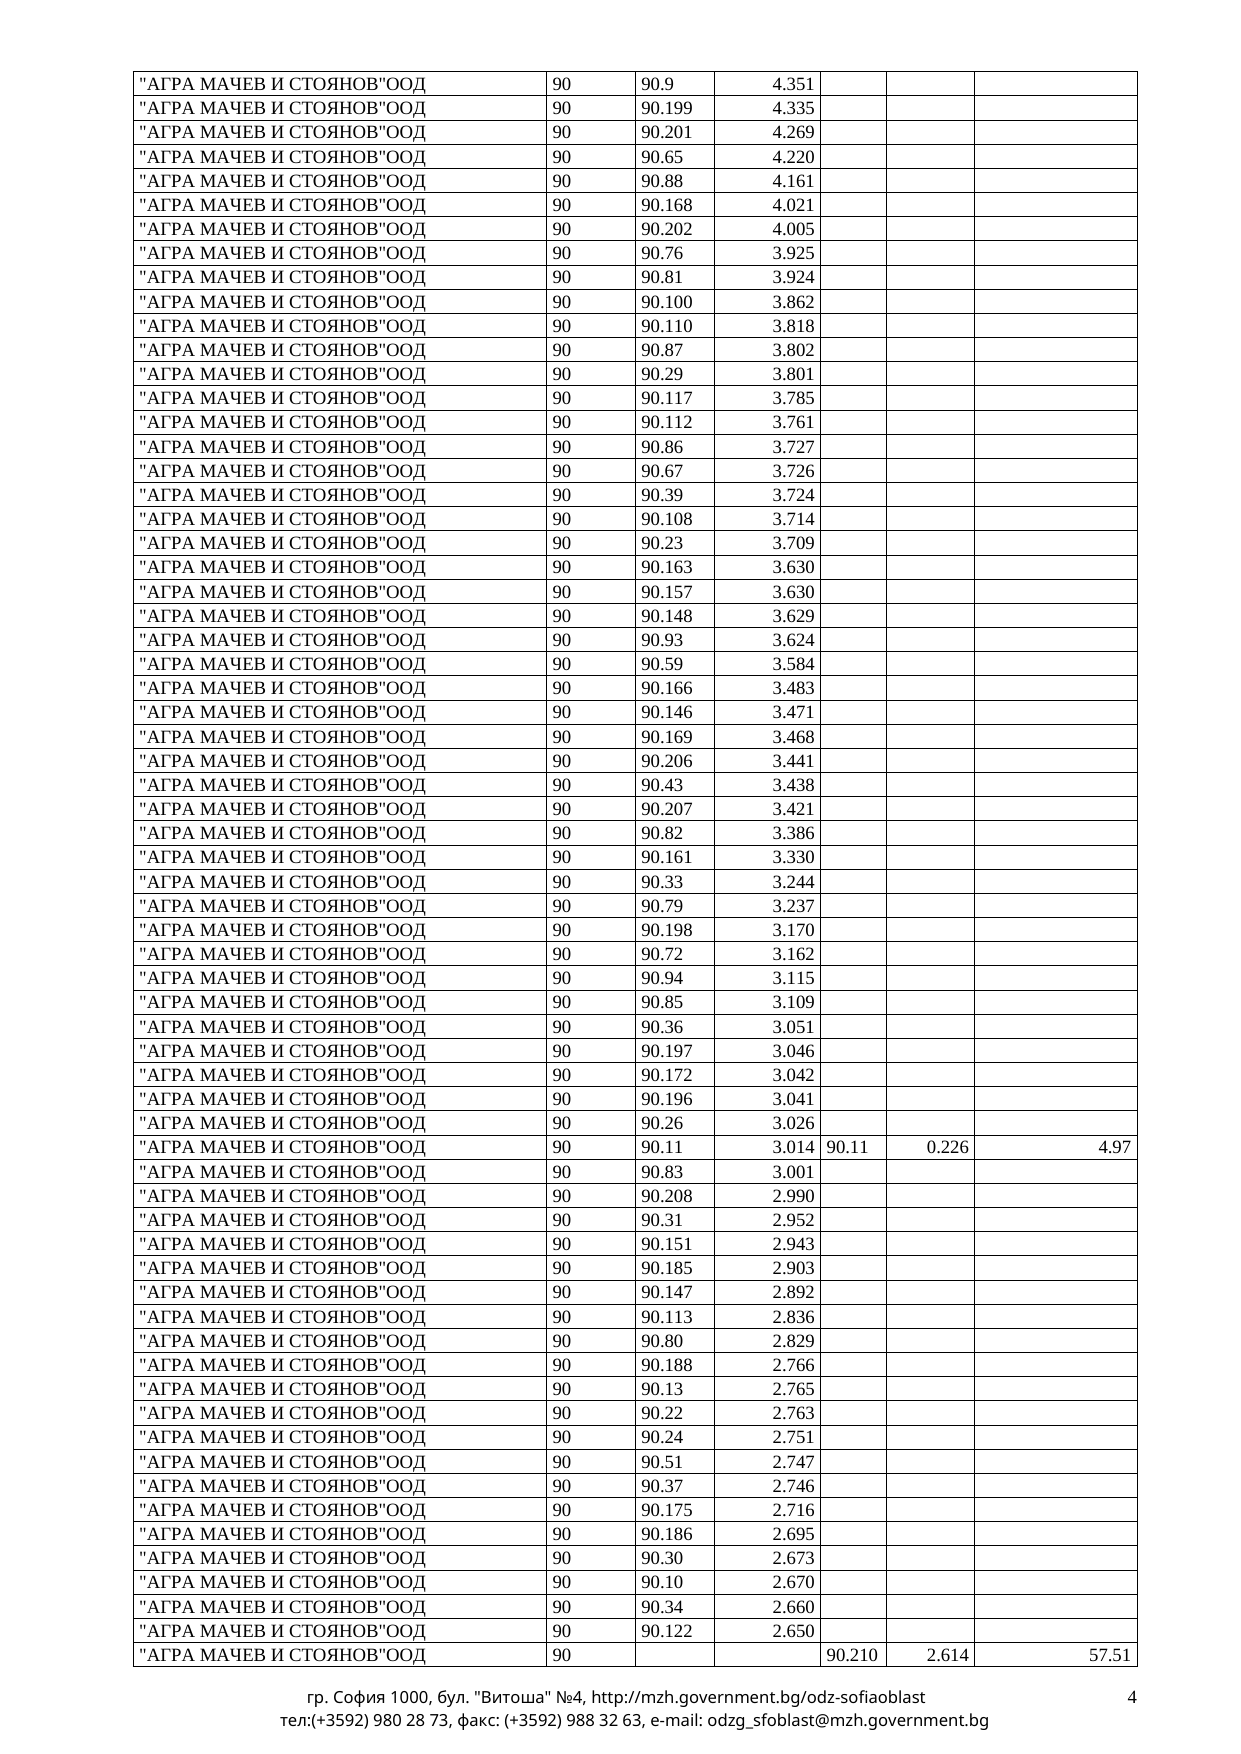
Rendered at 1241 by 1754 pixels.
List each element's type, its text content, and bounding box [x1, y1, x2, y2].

table_cell [975, 1498, 1137, 1521]
table_cell [975, 169, 1137, 192]
table_cell [887, 1522, 974, 1545]
table_cell [887, 241, 974, 264]
table_cell [975, 628, 1137, 651]
table_cell [887, 145, 974, 168]
table_cell 90 [547, 241, 635, 264]
table_cell [821, 628, 886, 651]
table_cell 3.629 [715, 604, 820, 627]
table_cell 90.166 [636, 676, 714, 699]
table_cell 90 [547, 797, 635, 820]
table_cell 3.924 [715, 266, 820, 289]
table_cell 4.97 [975, 1136, 1137, 1159]
table_cell [975, 797, 1137, 820]
table_cell 90.80 [636, 1329, 714, 1352]
table_cell "АГРА МАЧЕВ И СТОЯНОВ"ООД [134, 1136, 546, 1159]
table_cell "АГРА МАЧЕВ И СТОЯНОВ"ООД [134, 1232, 546, 1255]
table_cell [821, 169, 886, 192]
table_cell [975, 966, 1137, 989]
table_cell 90 [547, 1546, 635, 1569]
table_cell [975, 435, 1137, 458]
table_cell "АГРА МАЧЕВ И СТОЯНОВ"ООД [134, 290, 546, 313]
table_cell [821, 435, 886, 458]
table_cell [975, 1474, 1137, 1497]
table_cell [821, 1498, 886, 1521]
table_cell 3.237 [715, 894, 820, 917]
table_cell 90.10 [636, 1571, 714, 1594]
table_cell 3.785 [715, 386, 820, 409]
table_cell [821, 652, 886, 675]
table_cell [821, 821, 886, 844]
table_cell "АГРА МАЧЕВ И СТОЯНОВ"ООД [134, 1498, 546, 1521]
table_cell 90 [547, 1522, 635, 1545]
table_cell 3.584 [715, 652, 820, 675]
table_cell 2.716 [715, 1498, 820, 1521]
table_cell [975, 894, 1137, 917]
table_cell 90.208 [636, 1184, 714, 1207]
table_cell [821, 1426, 886, 1449]
table_cell 2.614 [887, 1643, 974, 1666]
table_cell 90 [547, 1256, 635, 1279]
table_cell 3.441 [715, 749, 820, 772]
table_cell 90.188 [636, 1353, 714, 1376]
table_cell 90 [547, 459, 635, 482]
table_cell "АГРА МАЧЕВ И СТОЯНОВ"ООД [134, 1426, 546, 1449]
table_cell [887, 1619, 974, 1642]
table_cell 2.763 [715, 1401, 820, 1424]
table_cell [975, 1401, 1137, 1424]
table_cell 90 [547, 121, 635, 144]
table_cell 90.122 [636, 1619, 714, 1642]
table_cell [975, 846, 1137, 869]
table_cell "АГРА МАЧЕВ И СТОЯНОВ"ООД [134, 362, 546, 385]
table_cell [975, 821, 1137, 844]
table_cell 90 [547, 1087, 635, 1110]
table_cell "АГРА МАЧЕВ И СТОЯНОВ"ООД [134, 1353, 546, 1376]
table_cell [887, 1063, 974, 1086]
table_cell [821, 483, 886, 506]
table_cell 90 [547, 290, 635, 313]
table_cell [975, 1571, 1137, 1594]
table_cell 90 [547, 507, 635, 530]
table_cell 90.161 [636, 846, 714, 869]
table_cell 90 [547, 169, 635, 192]
table_cell [821, 1595, 886, 1618]
table_cell 90 [547, 72, 635, 95]
table_cell [887, 1498, 974, 1521]
table_cell [975, 1329, 1137, 1352]
table_cell 2.836 [715, 1305, 820, 1328]
table_cell "АГРА МАЧЕВ И СТОЯНОВ"ООД [134, 1571, 546, 1594]
table_cell 2.943 [715, 1232, 820, 1255]
table_cell "АГРА МАЧЕВ И СТОЯНОВ"ООД [134, 338, 546, 361]
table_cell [134, 72, 546, 95]
table_cell 90.186 [636, 1522, 714, 1545]
table_cell [887, 1401, 974, 1424]
table_cell "АГРА МАЧЕВ И СТОЯНОВ"ООД [134, 145, 546, 168]
table_cell [821, 1329, 886, 1352]
table_cell [887, 217, 974, 240]
table_cell "АГРА МАЧЕВ И СТОЯНОВ"ООД [134, 580, 546, 603]
table_cell [636, 1643, 714, 1666]
table_cell 90 [547, 411, 635, 434]
table_cell 90.82 [636, 821, 714, 844]
table_cell 3.630 [715, 556, 820, 579]
table_cell 90 [547, 1039, 635, 1062]
table_cell [821, 701, 886, 724]
table_cell 3.109 [715, 991, 820, 1014]
table_cell 3.001 [715, 1160, 820, 1183]
table_cell 90.199 [636, 96, 714, 119]
table_cell "АГРА МАЧЕВ И СТОЯНОВ"ООД [134, 749, 546, 772]
table_cell "АГРА МАЧЕВ И СТОЯНОВ"ООД [134, 991, 546, 1014]
table_cell 3.818 [715, 314, 820, 337]
table_cell 90.31 [636, 1208, 714, 1231]
table_cell 90 [547, 1643, 635, 1666]
table_cell [821, 531, 886, 554]
table_cell [975, 1546, 1137, 1569]
table_cell [887, 531, 974, 554]
table_cell 90.72 [636, 942, 714, 965]
table_cell 3.726 [715, 459, 820, 482]
table_cell "АГРА МАЧЕВ И СТОЯНОВ"ООД [134, 459, 546, 482]
table_cell 90.157 [636, 580, 714, 603]
table_cell "АГРА МАЧЕВ И СТОЯНОВ"ООД [134, 483, 546, 506]
table_cell [821, 1353, 886, 1376]
table_cell 3.727 [715, 435, 820, 458]
table_cell [975, 676, 1137, 699]
table_cell "АГРА МАЧЕВ И СТОЯНОВ"ООД [134, 942, 546, 965]
table_cell "АГРА МАЧЕВ И СТОЯНОВ"ООД [134, 918, 546, 941]
table_cell [821, 411, 886, 434]
table_cell [887, 96, 974, 119]
table_cell 90 [547, 628, 635, 651]
table_cell [887, 386, 974, 409]
table_cell 90 [547, 96, 635, 119]
table_cell [975, 1595, 1137, 1618]
table_cell "АГРА МАЧЕВ И СТОЯНОВ"ООД [134, 870, 546, 893]
table_cell "АГРА МАЧЕВ И СТОЯНОВ"ООД [134, 1063, 546, 1086]
table_cell 90.81 [636, 266, 714, 289]
table_cell 2.747 [715, 1450, 820, 1473]
table_cell 90.33 [636, 870, 714, 893]
table_cell 90.22 [636, 1401, 714, 1424]
table_cell [887, 1256, 974, 1279]
table_cell "АГРА МАЧЕВ И СТОЯНОВ"ООД [134, 1474, 546, 1497]
table_cell 3.041 [715, 1087, 820, 1110]
table_cell [821, 145, 886, 168]
table_cell "АГРА МАЧЕВ И СТОЯНОВ"ООД [134, 266, 546, 289]
table_cell 90.117 [636, 386, 714, 409]
table_cell 90 [547, 386, 635, 409]
table_cell "АГРА МАЧЕВ И СТОЯНОВ"ООД [134, 314, 546, 337]
table_cell [887, 652, 974, 675]
table_cell [821, 72, 886, 95]
table_cell [821, 1087, 886, 1110]
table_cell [134, 96, 546, 119]
table_cell [975, 266, 1137, 289]
table_cell 3.046 [715, 1039, 820, 1062]
table_cell 90 [547, 1063, 635, 1086]
table_cell [821, 217, 886, 240]
table_cell [975, 918, 1137, 941]
table_cell 4.335 [715, 96, 820, 119]
table_cell [887, 507, 974, 530]
table_cell [821, 362, 886, 385]
table_cell [887, 749, 974, 772]
table_cell 90 [547, 604, 635, 627]
table_cell 90 [547, 1305, 635, 1328]
table_cell 90 [547, 1619, 635, 1642]
table_cell 90 [547, 870, 635, 893]
table_cell [821, 676, 886, 699]
table_cell 3.801 [715, 362, 820, 385]
table_cell [975, 217, 1137, 240]
table_cell 90 [547, 1401, 635, 1424]
table_cell [821, 1039, 886, 1062]
table_cell 2.650 [715, 1619, 820, 1642]
table_cell 90.29 [636, 362, 714, 385]
table_cell 90 [547, 1232, 635, 1255]
table_cell 90.65 [636, 145, 714, 168]
table_cell [975, 580, 1137, 603]
table_cell [975, 241, 1137, 264]
table_cell 90.93 [636, 628, 714, 651]
table_cell 90 [547, 1184, 635, 1207]
table_cell 90.163 [636, 556, 714, 579]
table_cell 3.421 [715, 797, 820, 820]
table_cell 3.802 [715, 338, 820, 361]
table_cell [821, 1571, 886, 1594]
table_cell [887, 1305, 974, 1328]
table_cell "АГРА МАЧЕВ И СТОЯНОВ"ООД [134, 556, 546, 579]
table_cell 3.438 [715, 773, 820, 796]
table_cell "АГРА МАЧЕВ И СТОЯНОВ"ООД [134, 1208, 546, 1231]
table_cell "АГРА МАЧЕВ И СТОЯНОВ"ООД [134, 1015, 546, 1038]
table_cell [975, 1256, 1137, 1279]
table_cell [821, 386, 886, 409]
table_cell 2.766 [715, 1353, 820, 1376]
table_cell [887, 797, 974, 820]
table_cell 4.220 [715, 145, 820, 168]
table_cell 90.168 [636, 193, 714, 216]
table_cell "АГРА МАЧЕВ И СТОЯНОВ"ООД [134, 217, 546, 240]
table_cell [975, 1619, 1137, 1642]
table_cell 3.026 [715, 1111, 820, 1134]
table_cell 90.147 [636, 1281, 714, 1304]
table_cell [975, 1450, 1137, 1473]
table_cell [887, 435, 974, 458]
table_cell 90 [547, 942, 635, 965]
table_cell "АГРА МАЧЕВ И СТОЯНОВ"ООД [134, 1450, 546, 1473]
table_cell 90 [547, 1015, 635, 1038]
table_cell [821, 338, 886, 361]
table_cell 90.37 [636, 1474, 714, 1497]
table_cell 90.112 [636, 411, 714, 434]
table_cell 90.11 [821, 1136, 886, 1159]
table_cell 90 [547, 773, 635, 796]
table_cell 2.670 [715, 1571, 820, 1594]
table_cell 90 [547, 1474, 635, 1497]
table_cell "АГРА МАЧЕВ И СТОЯНОВ"ООД [134, 1329, 546, 1352]
table_cell 90.9 [636, 72, 714, 95]
table_cell 90.110 [636, 314, 714, 337]
table_cell 90.202 [636, 217, 714, 240]
table_cell [821, 121, 886, 144]
table_cell 90.23 [636, 531, 714, 554]
table_cell [887, 604, 974, 627]
table_cell [887, 1426, 974, 1449]
table_cell "АГРА МАЧЕВ И СТОЯНОВ"ООД [134, 701, 546, 724]
table_cell 3.115 [715, 966, 820, 989]
table_cell 3.630 [715, 580, 820, 603]
table_cell 90 [547, 846, 635, 869]
table_cell [887, 1329, 974, 1352]
table_cell [887, 821, 974, 844]
table_cell 3.709 [715, 531, 820, 554]
table_cell [821, 1450, 886, 1473]
table_cell [975, 701, 1137, 724]
table_cell "АГРА МАЧЕВ И СТОЯНОВ"ООД [134, 966, 546, 989]
table_cell 3.244 [715, 870, 820, 893]
table_cell [821, 918, 886, 941]
table_cell 2.765 [715, 1377, 820, 1400]
table_cell [975, 1208, 1137, 1231]
table_cell 90.201 [636, 121, 714, 144]
table_cell 90 [547, 1498, 635, 1521]
table_cell [887, 1595, 974, 1618]
table_cell "АГРА МАЧЕВ И СТОЯНОВ"ООД [134, 628, 546, 651]
table_cell [975, 483, 1137, 506]
table_cell 90 [547, 1160, 635, 1183]
table_cell 90.86 [636, 435, 714, 458]
table_cell 90 [547, 701, 635, 724]
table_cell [134, 1619, 546, 1642]
table_cell "АГРА МАЧЕВ И СТОЯНОВ"ООД [134, 1281, 546, 1304]
table_cell [821, 749, 886, 772]
table_cell 90 [547, 1208, 635, 1231]
table_cell [887, 773, 974, 796]
table_cell 90.207 [636, 797, 714, 820]
table_cell [975, 1377, 1137, 1400]
table_cell "АГРА МАЧЕВ И СТОЯНОВ"ООД [134, 507, 546, 530]
table_cell [821, 942, 886, 965]
table_cell "АГРА МАЧЕВ И СТОЯНОВ"ООД [134, 773, 546, 796]
table_cell [887, 556, 974, 579]
table_cell "АГРА МАЧЕВ И СТОЯНОВ"ООД [134, 1039, 546, 1062]
table_cell 90.175 [636, 1498, 714, 1521]
table_cell "АГРА МАЧЕВ И СТОЯНОВ"ООД [134, 894, 546, 917]
table_cell [821, 290, 886, 313]
table_cell "АГРА МАЧЕВ И СТОЯНОВ"ООД [134, 386, 546, 409]
table_cell [821, 1546, 886, 1569]
table_cell 3.386 [715, 821, 820, 844]
table_cell 90 [547, 1377, 635, 1400]
table_cell 3.170 [715, 918, 820, 941]
table_cell [821, 580, 886, 603]
table_cell 90 [547, 652, 635, 675]
table_cell [887, 338, 974, 361]
table_cell 90 [547, 1353, 635, 1376]
table_cell [975, 1160, 1137, 1183]
table_cell 90.51 [636, 1450, 714, 1473]
table_cell [887, 701, 974, 724]
table_cell [975, 362, 1137, 385]
table_cell 4.021 [715, 193, 820, 216]
table_cell [821, 1111, 886, 1134]
table_cell [975, 386, 1137, 409]
table_cell [821, 1522, 886, 1545]
table_cell [887, 1160, 974, 1183]
table_cell [821, 266, 886, 289]
table_cell "АГРА МАЧЕВ И СТОЯНОВ"ООД [134, 1256, 546, 1279]
table_cell [887, 362, 974, 385]
table_cell 2.660 [715, 1595, 820, 1618]
table_cell 90.148 [636, 604, 714, 627]
table_cell [975, 314, 1137, 337]
table_cell 3.624 [715, 628, 820, 651]
table_cell 2.903 [715, 1256, 820, 1279]
table_cell 90.34 [636, 1595, 714, 1618]
table_cell 3.051 [715, 1015, 820, 1038]
table_cell 90.11 [636, 1136, 714, 1159]
table_cell [821, 1401, 886, 1424]
table_cell "АГРА МАЧЕВ И СТОЯНОВ"ООД [134, 821, 546, 844]
table_cell 4.005 [715, 217, 820, 240]
table_cell 90 [547, 266, 635, 289]
table_cell [975, 145, 1137, 168]
table_cell [887, 1111, 974, 1134]
table_cell 90.151 [636, 1232, 714, 1255]
table_cell 3.162 [715, 942, 820, 965]
table_cell [887, 1039, 974, 1062]
table_cell "АГРА МАЧЕВ И СТОЯНОВ"ООД [134, 411, 546, 434]
table_cell 90 [547, 1111, 635, 1134]
table_cell "АГРА МАЧЕВ И СТОЯНОВ"ООД [134, 193, 546, 216]
table_cell 90 [547, 1571, 635, 1594]
table_cell [887, 72, 974, 95]
table_cell "АГРА МАЧЕВ И СТОЯНОВ"ООД [134, 676, 546, 699]
table_cell 2.829 [715, 1329, 820, 1352]
table_cell [887, 942, 974, 965]
table_cell [975, 193, 1137, 216]
table_cell 3.862 [715, 290, 820, 313]
table_cell 90 [547, 676, 635, 699]
table_cell 90 [547, 894, 635, 917]
table_cell 2.695 [715, 1522, 820, 1545]
table_cell [975, 96, 1137, 119]
table_cell [887, 290, 974, 313]
table_cell [887, 628, 974, 651]
table_cell [887, 1232, 974, 1255]
table_cell [975, 556, 1137, 579]
table_cell [975, 773, 1137, 796]
table_cell [887, 1087, 974, 1110]
table_cell 90.197 [636, 1039, 714, 1062]
table_cell [821, 1208, 886, 1231]
table_cell 90 [547, 556, 635, 579]
table_cell 90.79 [636, 894, 714, 917]
table_cell [975, 531, 1137, 554]
table_cell [821, 991, 886, 1014]
table_cell [887, 918, 974, 941]
table_cell [887, 1474, 974, 1497]
table_cell [975, 942, 1137, 965]
table_cell 90 [547, 531, 635, 554]
table_cell [821, 556, 886, 579]
table_cell 90 [547, 1450, 635, 1473]
table_cell 90.100 [636, 290, 714, 313]
table_cell [975, 411, 1137, 434]
table_cell 90 [547, 1281, 635, 1304]
table_cell [887, 991, 974, 1014]
table_cell 2.892 [715, 1281, 820, 1304]
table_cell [134, 121, 546, 144]
table_cell 2.952 [715, 1208, 820, 1231]
table_cell 90 [547, 217, 635, 240]
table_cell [134, 1595, 546, 1618]
table_cell "АГРА МАЧЕВ И СТОЯНОВ"ООД [134, 1184, 546, 1207]
table_cell [975, 1063, 1137, 1086]
table_cell [821, 96, 886, 119]
table_cell "АГРА МАЧЕВ И СТОЯНОВ"ООД [134, 1401, 546, 1424]
table_cell [821, 1281, 886, 1304]
table_cell [887, 1546, 974, 1569]
table_cell 3.483 [715, 676, 820, 699]
table_cell [887, 1377, 974, 1400]
table_cell "АГРА МАЧЕВ И СТОЯНОВ"ООД [134, 169, 546, 192]
table_cell 90 [547, 918, 635, 941]
table_cell 90.67 [636, 459, 714, 482]
table_cell [821, 314, 886, 337]
table_cell "АГРА МАЧЕВ И СТОЯНОВ"ООД [134, 604, 546, 627]
table_cell [887, 459, 974, 482]
table_cell 90 [547, 145, 635, 168]
table_cell 4.351 [715, 72, 820, 95]
table_cell 3.014 [715, 1136, 820, 1159]
table_cell 0.226 [887, 1136, 974, 1159]
table_cell 90 [547, 1426, 635, 1449]
table_cell 90 [547, 314, 635, 337]
table_cell [821, 894, 886, 917]
table_cell [821, 1232, 886, 1255]
table_cell [821, 1619, 886, 1642]
table_cell "АГРА МАЧЕВ И СТОЯНОВ"ООД [134, 1305, 546, 1328]
table_cell [887, 169, 974, 192]
table_cell [821, 604, 886, 627]
table_cell [975, 1353, 1137, 1376]
table_cell 90 [547, 580, 635, 603]
table_cell 90.172 [636, 1063, 714, 1086]
table_cell [975, 604, 1137, 627]
table_cell [715, 1643, 820, 1666]
table_cell 3.468 [715, 725, 820, 748]
table_cell "АГРА МАЧЕВ И СТОЯНОВ"ООД [134, 1087, 546, 1110]
table_cell 3.761 [715, 411, 820, 434]
table_cell "АГРА МАЧЕВ И СТОЯНОВ"ООД [134, 1111, 546, 1134]
table_cell 90.87 [636, 338, 714, 361]
table_cell 3.724 [715, 483, 820, 506]
table_cell "АГРА МАЧЕВ И СТОЯНОВ"ООД [134, 797, 546, 820]
table_cell [821, 1305, 886, 1328]
table_cell [887, 1571, 974, 1594]
table_cell [975, 1426, 1137, 1449]
table_cell [975, 290, 1137, 313]
table_cell [887, 483, 974, 506]
table_cell [975, 1305, 1137, 1328]
table_cell 90 [547, 749, 635, 772]
table_cell [887, 1208, 974, 1231]
table_cell 90.83 [636, 1160, 714, 1183]
table_cell 90.113 [636, 1305, 714, 1328]
table_cell [887, 1450, 974, 1473]
table_cell 3.042 [715, 1063, 820, 1086]
table_cell [975, 1111, 1137, 1134]
table_cell 90 [547, 193, 635, 216]
table_cell 90.30 [636, 1546, 714, 1569]
table_cell 90.26 [636, 1111, 714, 1134]
table_cell 90 [547, 821, 635, 844]
table_cell [975, 1522, 1137, 1545]
table_cell [975, 459, 1137, 482]
table_cell 90.198 [636, 918, 714, 941]
table_cell 90.85 [636, 991, 714, 1014]
table_cell [821, 966, 886, 989]
table_cell 90 [547, 435, 635, 458]
table_cell [975, 1184, 1137, 1207]
table_cell [975, 870, 1137, 893]
table_cell [887, 894, 974, 917]
table_cell 2.751 [715, 1426, 820, 1449]
table_cell [975, 121, 1137, 144]
table_cell [887, 1184, 974, 1207]
table_cell [887, 580, 974, 603]
table_cell [821, 797, 886, 820]
table_cell 90.39 [636, 483, 714, 506]
table_cell [975, 652, 1137, 675]
table_cell 90.43 [636, 773, 714, 796]
table_cell 90 [547, 966, 635, 989]
table_cell 90.88 [636, 169, 714, 192]
table_cell "АГРА МАЧЕВ И СТОЯНОВ"ООД [134, 652, 546, 675]
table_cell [134, 1643, 546, 1666]
table_cell [821, 870, 886, 893]
table_cell [887, 725, 974, 748]
table_cell "АГРА МАЧЕВ И СТОЯНОВ"ООД [134, 435, 546, 458]
table_cell 2.990 [715, 1184, 820, 1207]
table_cell [975, 72, 1137, 95]
table_cell 90.13 [636, 1377, 714, 1400]
table_cell 3.471 [715, 701, 820, 724]
table_cell 90.196 [636, 1087, 714, 1110]
table_cell "АГРА МАЧЕВ И СТОЯНОВ"ООД [134, 241, 546, 264]
table_cell 57.51 [975, 1643, 1137, 1666]
table_cell 90 [547, 362, 635, 385]
table_cell 90 [547, 1595, 635, 1618]
table_cell 90.24 [636, 1426, 714, 1449]
table_cell [821, 459, 886, 482]
table_cell [887, 1281, 974, 1304]
table_cell [975, 1039, 1137, 1062]
table_cell 90.76 [636, 241, 714, 264]
table_cell 4.161 [715, 169, 820, 192]
table_cell 4.269 [715, 121, 820, 144]
table_cell [821, 241, 886, 264]
table_cell "АГРА МАЧЕВ И СТОЯНОВ"ООД [134, 846, 546, 869]
table_cell "АГРА МАЧЕВ И СТОЯНОВ"ООД [134, 725, 546, 748]
table_cell [821, 725, 886, 748]
table_cell [821, 846, 886, 869]
table_cell 90.210 [821, 1643, 886, 1666]
table_cell [821, 507, 886, 530]
table_cell [821, 1160, 886, 1183]
table_cell 90 [547, 483, 635, 506]
table_cell 90.169 [636, 725, 714, 748]
table_cell [821, 1015, 886, 1038]
table_cell 90.146 [636, 701, 714, 724]
table_cell [887, 846, 974, 869]
table_cell 2.746 [715, 1474, 820, 1497]
table_cell [975, 991, 1137, 1014]
table_cell "АГРА МАЧЕВ И СТОЯНОВ"ООД [134, 1377, 546, 1400]
table_cell [975, 1087, 1137, 1110]
table_cell "АГРА МАЧЕВ И СТОЯНОВ"ООД [134, 1160, 546, 1183]
table_cell [821, 1063, 886, 1086]
table_cell [887, 266, 974, 289]
table_cell 90.59 [636, 652, 714, 675]
table_cell "АГРА МАЧЕВ И СТОЯНОВ"ООД [134, 1522, 546, 1545]
table_cell [821, 773, 886, 796]
table_cell 90.94 [636, 966, 714, 989]
table_cell 90 [547, 1329, 635, 1352]
table_cell [975, 1281, 1137, 1304]
table_cell [887, 1353, 974, 1376]
table_cell 90 [547, 725, 635, 748]
table_cell "АГРА МАЧЕВ И СТОЯНОВ"ООД [134, 1546, 546, 1569]
table_cell [975, 1232, 1137, 1255]
table_cell [821, 1256, 886, 1279]
table_cell 2.673 [715, 1546, 820, 1569]
table_cell 90.108 [636, 507, 714, 530]
table_cell [821, 193, 886, 216]
table_cell [887, 1015, 974, 1038]
table_cell [821, 1474, 886, 1497]
table_cell [887, 121, 974, 144]
table_cell 3.330 [715, 846, 820, 869]
table_cell 90.185 [636, 1256, 714, 1279]
table_cell [887, 314, 974, 337]
table_cell "АГРА МАЧЕВ И СТОЯНОВ"ООД [134, 531, 546, 554]
table_cell 90 [547, 1136, 635, 1159]
table_cell [887, 193, 974, 216]
table_cell [975, 749, 1137, 772]
table_cell 90 [547, 338, 635, 361]
table_cell [975, 507, 1137, 530]
table_cell 3.714 [715, 507, 820, 530]
table_cell [975, 338, 1137, 361]
table_cell [887, 676, 974, 699]
table_cell 90 [547, 991, 635, 1014]
table_cell [975, 1015, 1137, 1038]
table_cell 3.925 [715, 241, 820, 264]
table_cell [821, 1377, 886, 1400]
table_cell 90.206 [636, 749, 714, 772]
table_cell [887, 411, 974, 434]
table_cell [887, 870, 974, 893]
table_cell [821, 1184, 886, 1207]
table_cell 90.36 [636, 1015, 714, 1038]
table_cell [887, 966, 974, 989]
table_cell [975, 725, 1137, 748]
